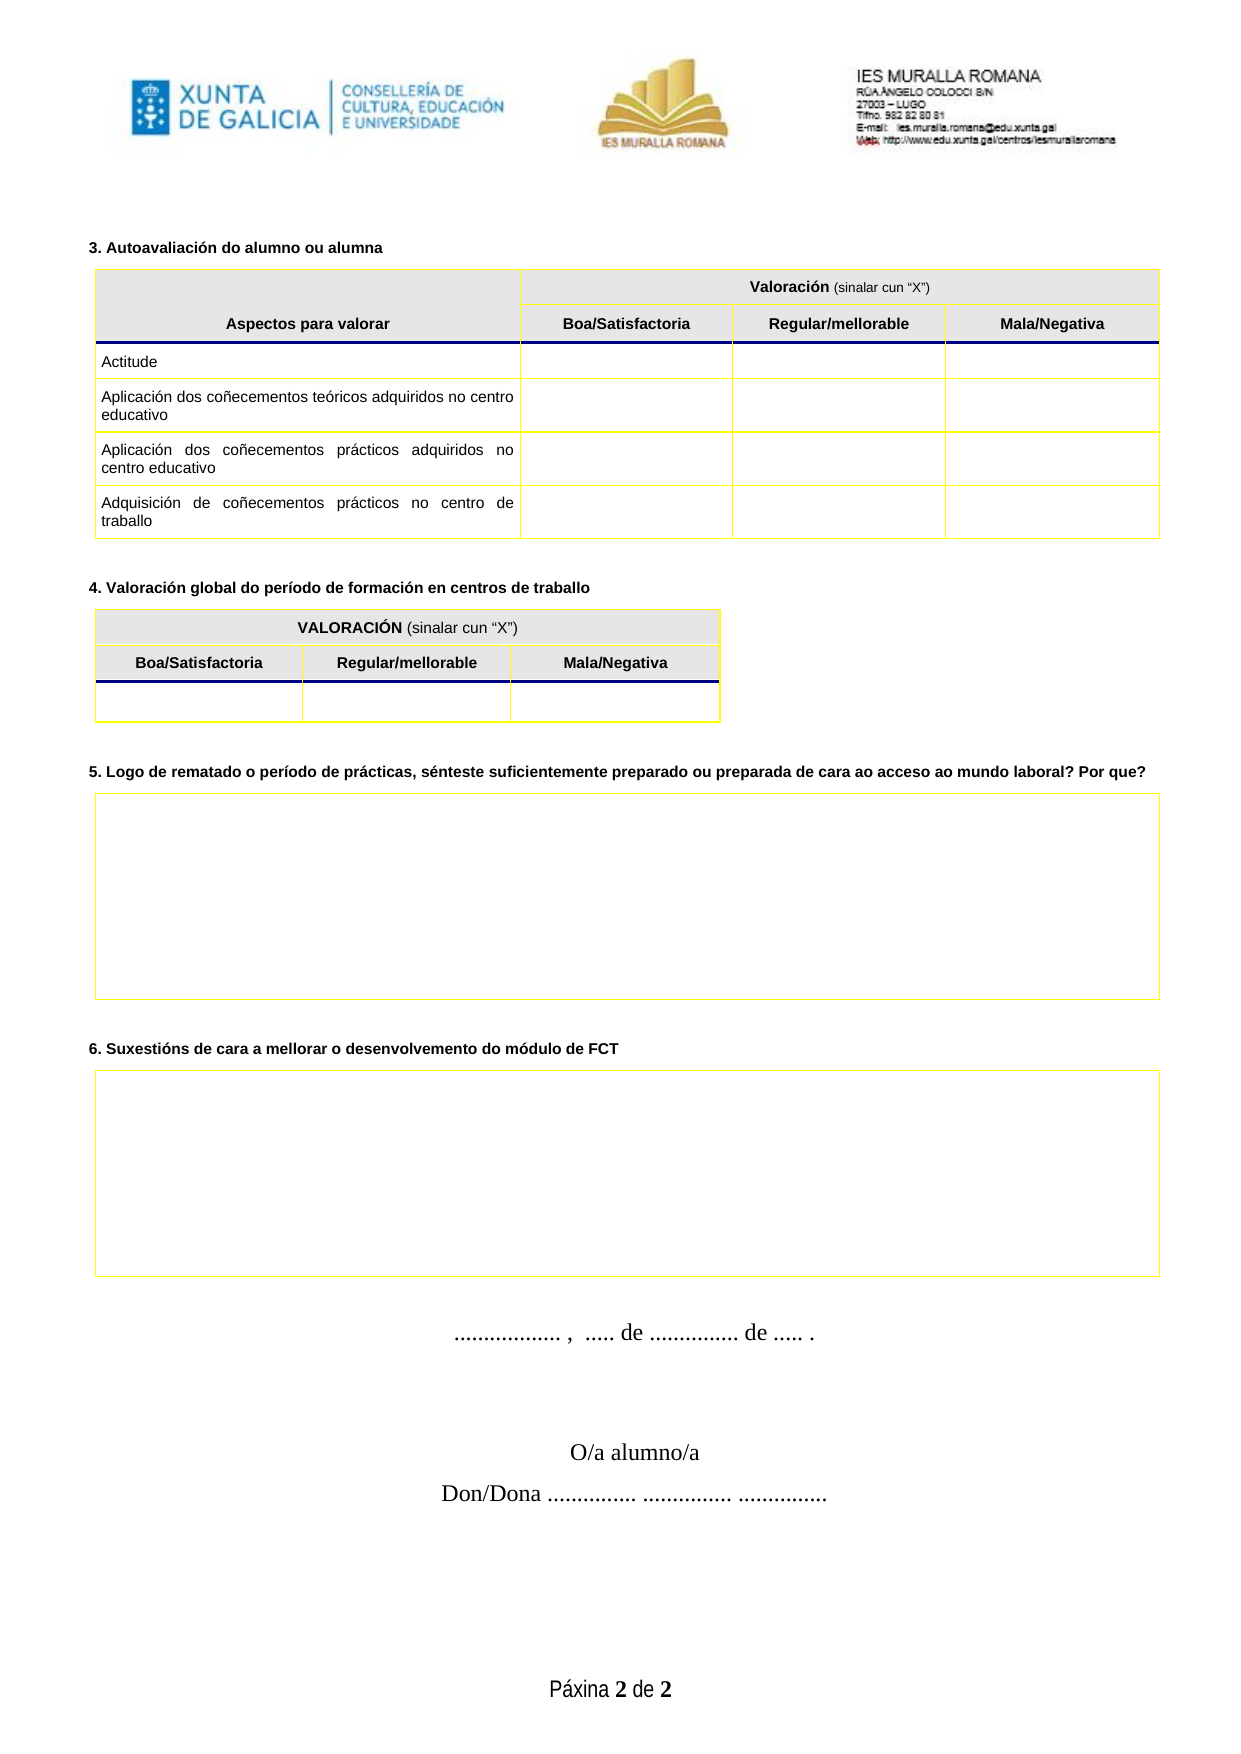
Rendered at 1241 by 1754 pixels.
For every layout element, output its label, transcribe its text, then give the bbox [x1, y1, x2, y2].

text 3. Autoavaliación do alumno ou alumna [89, 238, 1152, 256]
table_cell Regular/mellorable [303, 646, 510, 679]
table_header Aspectos para valorar [96, 270, 520, 341]
table_cell Regular/mellorable [733, 305, 945, 341]
table_cell Boa/Satisfactoria [521, 305, 732, 341]
text 6. Suxestións de cara a mellorar o desenvolvemento do módulo de FCT [89, 1040, 1152, 1058]
table_header [96, 1071, 1159, 1276]
table_cell Aplicación dos coñecementos teóricos adquiridos no centro educativo [96, 379, 520, 431]
table_cell [946, 379, 1159, 431]
table_header Valoración (sinalar cun “X”) [521, 270, 1159, 304]
text 5. Logo de rematado o período de prácticas, sénteste suficientemente preparado ou preparada de cara ao acceso ao mundo laboral? Por que? [89, 763, 1152, 781]
table_cell Aplicación dos coñecementos prácticos adquiridos no centro educativo [96, 433, 520, 484]
table_cell Boa/Satisfactoria [96, 646, 302, 679]
text O/a alumno/a [89, 1438, 1152, 1466]
table_cell [521, 433, 732, 484]
table_cell [946, 486, 1159, 538]
table_cell [521, 344, 732, 378]
picture [86, 30, 1145, 180]
text .................. , ..... de ............... de ..... . [89, 1318, 1152, 1346]
table_cell [733, 344, 945, 378]
table_cell [96, 683, 302, 721]
table_cell Actitude [96, 344, 520, 378]
table_cell Adquisición de coñecementos prácticos no centro de traballo [96, 486, 520, 538]
table_cell [733, 486, 945, 538]
table_cell [521, 486, 732, 538]
table_header [96, 794, 1159, 998]
table_cell Mala/Negativa [511, 646, 719, 679]
text Don/Dona ............... ............... ............... [89, 1478, 1152, 1506]
table_cell [303, 683, 510, 721]
table_cell [511, 683, 719, 721]
text 4. Valoración global do período de formación en centros de traballo [89, 579, 1152, 597]
table_cell [521, 379, 732, 431]
table_cell [946, 433, 1159, 484]
table_cell [946, 344, 1159, 378]
table_header VALORACIÓN (sinalar cun “X”) [96, 610, 719, 644]
table_cell [733, 433, 945, 484]
table_cell Mala/Negativa [946, 305, 1159, 341]
table_cell [733, 379, 945, 431]
